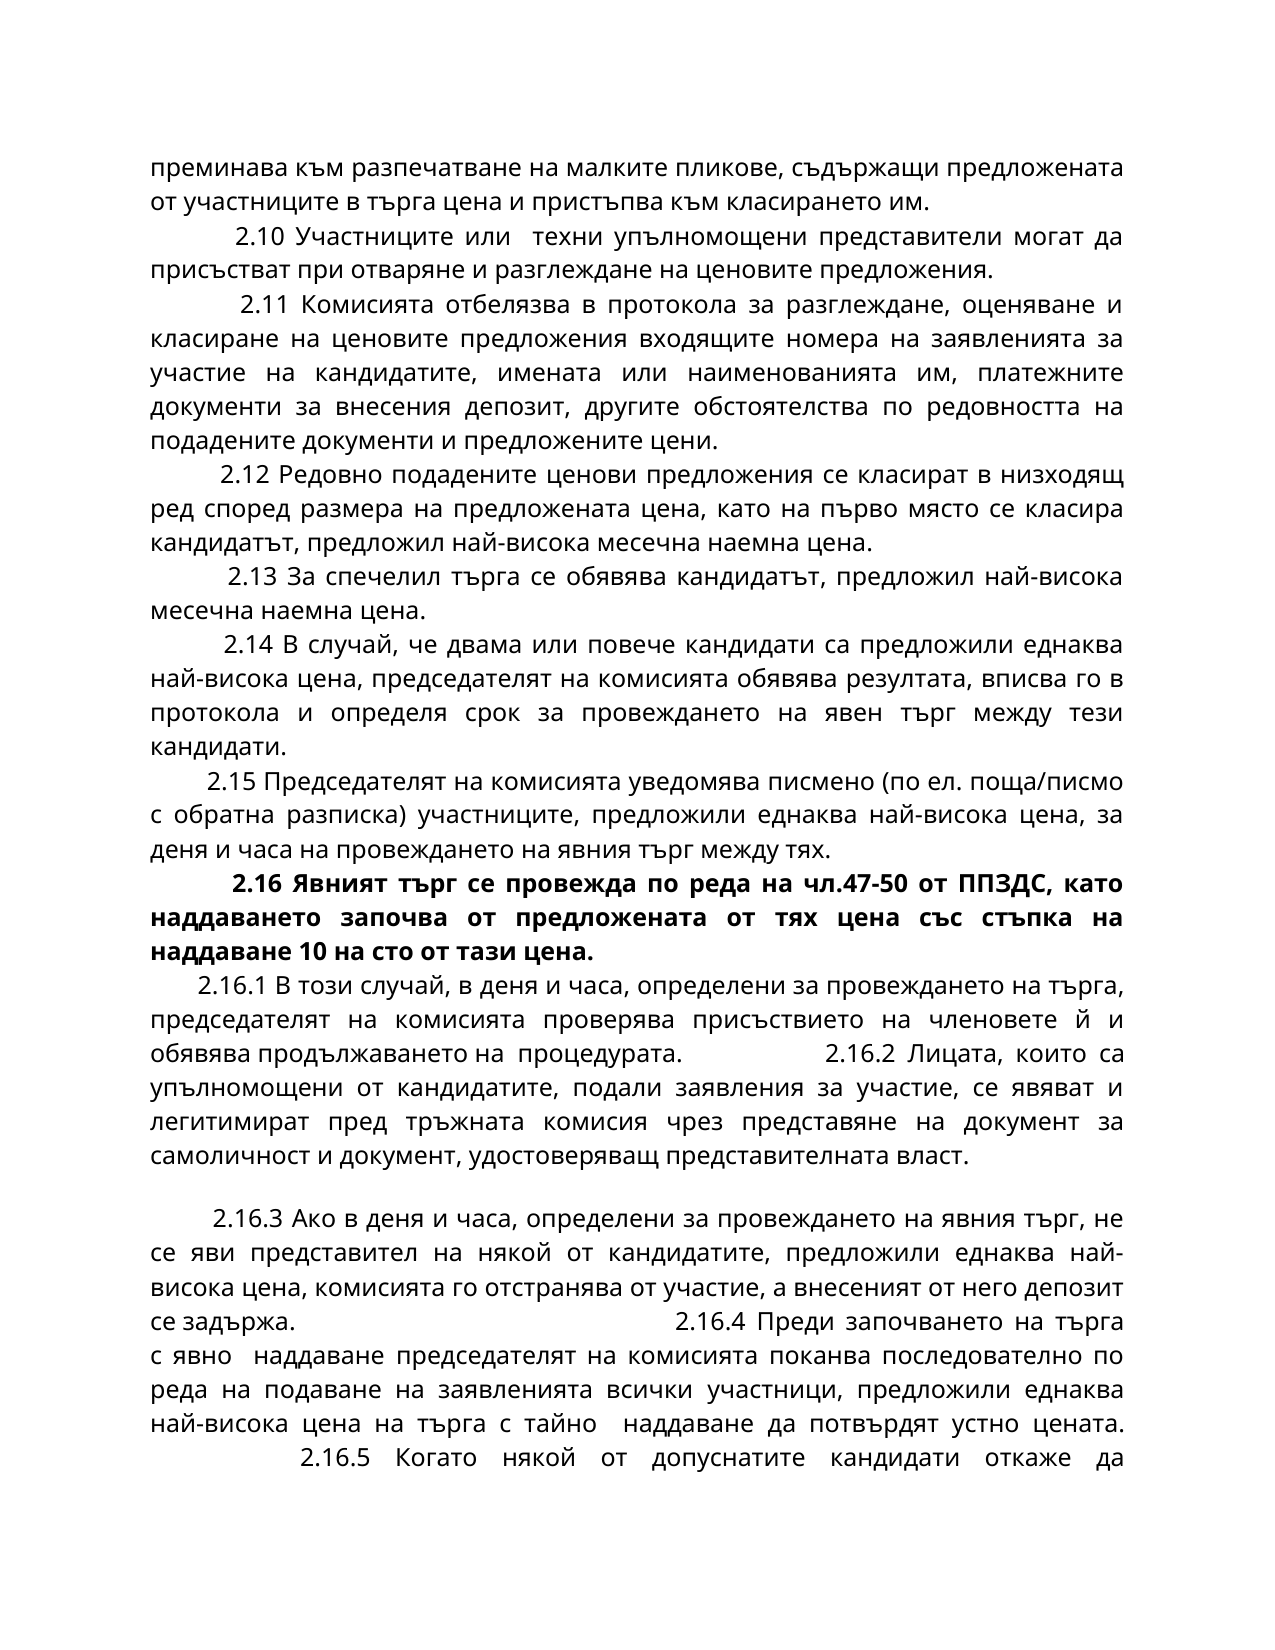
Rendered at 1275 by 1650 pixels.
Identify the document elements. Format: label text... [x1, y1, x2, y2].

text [150, 150, 1125, 218]
text 2.15 Председателят на комисията уведомява писмено (по eл. поща/писмо с обратна разписка) участниците, предложили еднаква най-висока цена, за деня и часа на провеждането на явния търг между тях. [150, 763, 1125, 865]
text 2.16.1 В този случай, в деня и часа, определени за провеждането на търга, председателят на комисията проверява присъствието на членовете й и обявява продължаването на процедурата. 2.16.2 Лицата, които са упълномощени от кандидатите, подали заявления за участие, се явяват и легитимират пред тръжната комисия чрез представяне на документ за самоличност и документ, удостоверяващ представителната власт. [150, 967, 1125, 1172]
text 2.12 Редовно подадените ценови предложения се класират в низходящ ред според размера на предложената цена, като на първо място се класира кандидатът, предложил най-висока месечна наемна цена. [150, 457, 1125, 559]
text 2.14 В случай, че двама или повече кандидати са предложили еднаква най-висока цена, председателят на комисията обявява резултата, вписва го в протокола и определя срок за провеждането на явен търг между тези кандидати. [150, 627, 1125, 763]
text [150, 1201, 1125, 1473]
text 2.10 Участниците или техни упълномощени представители могат да присъстват при отваряне и разглеждане на ценовите предложения. [150, 218, 1125, 286]
text 2.16 Явният търг се провежда по реда на чл.47-50 от ППЗДС, като наддаването започва от предложената от тях цена със стъпка на наддаване 10 на сто от тази цена. [150, 865, 1125, 967]
text 2.11 Комисията отбелязва в протокола за разглеждане, оценяване и класиране на ценовите предложения входящите номера на заявленията за участие на кандидатите, имената или наименованията им, платежните документи за внесения депозит, другите обстоятелства по редовността на подадените документи и предложените цени. [150, 286, 1125, 457]
text 2.13 За спечелил търга се обявява кандидатът, предложил най-висока месечна наемна цена. [150, 559, 1125, 627]
